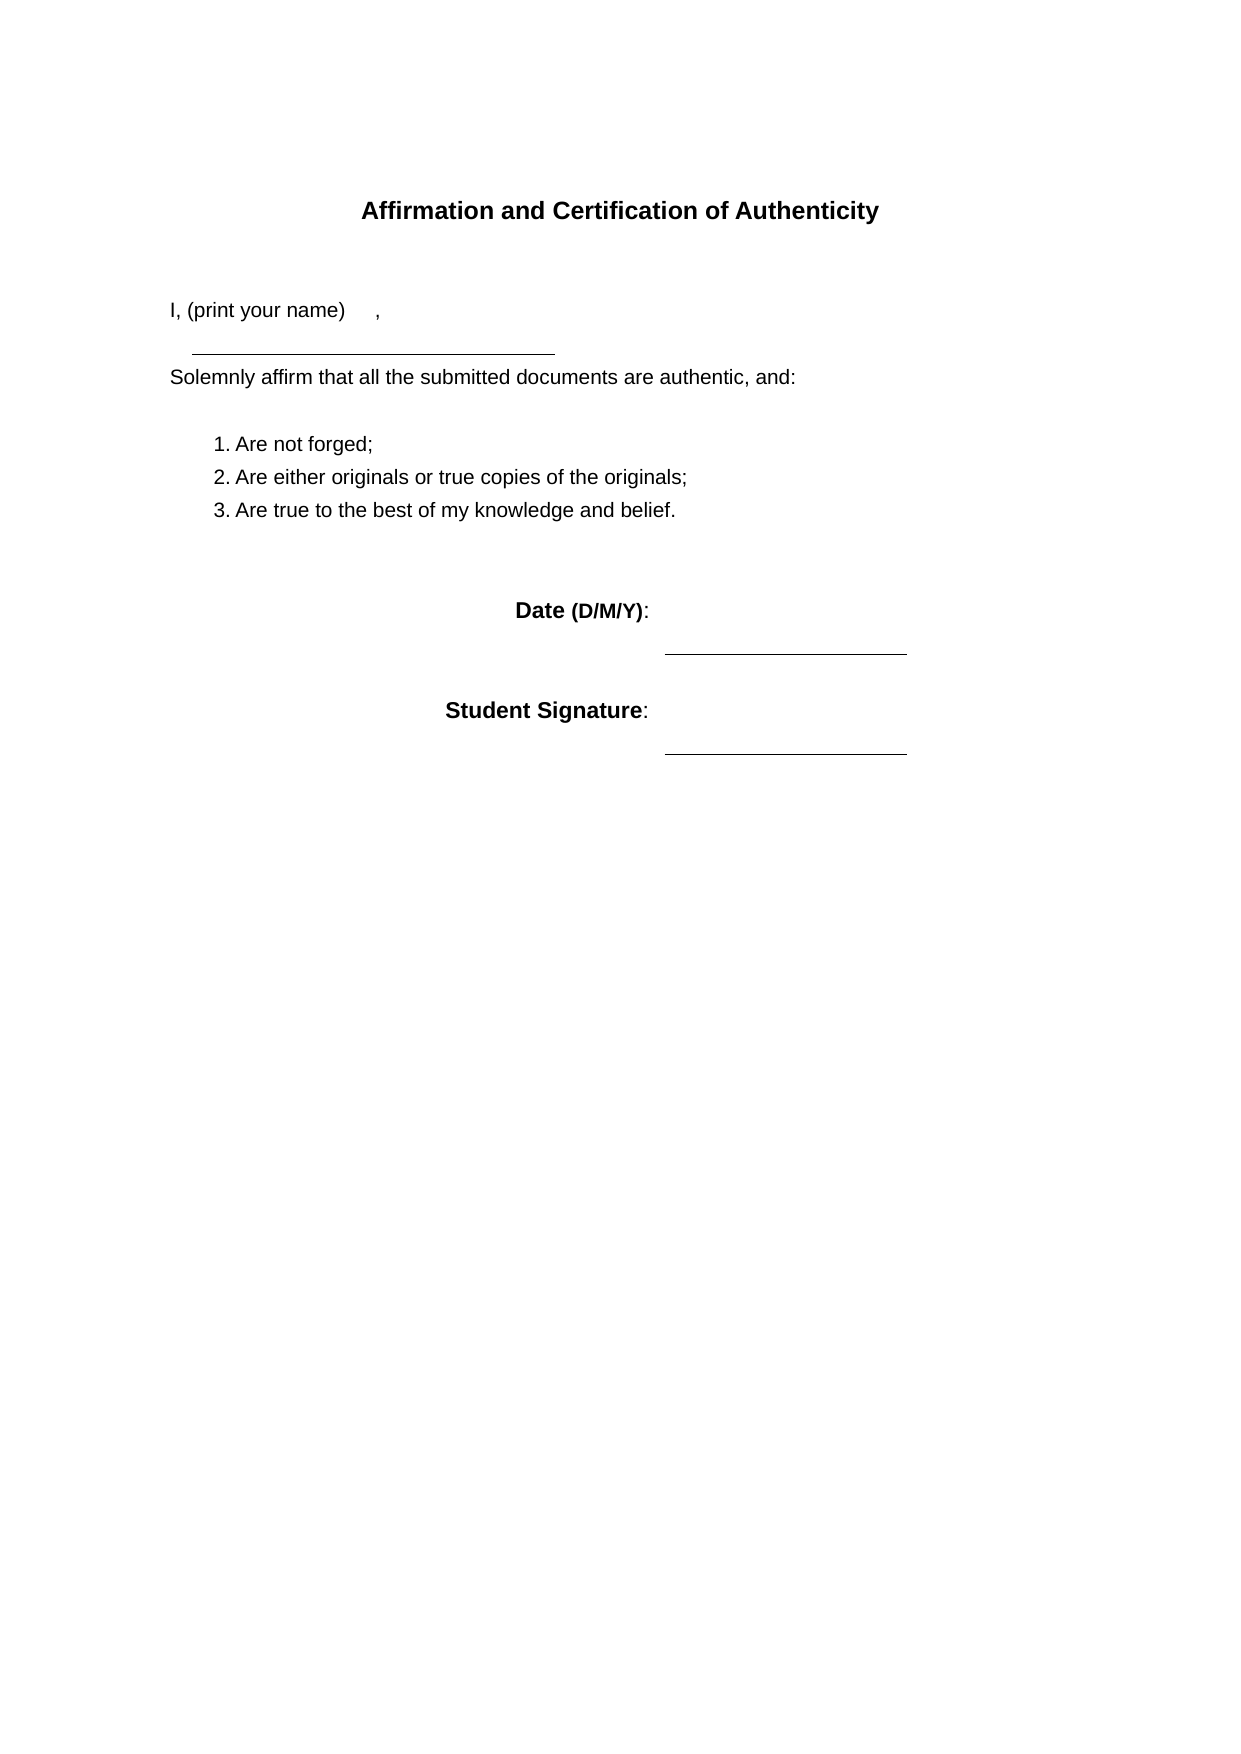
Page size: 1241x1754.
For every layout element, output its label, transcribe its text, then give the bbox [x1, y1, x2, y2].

text 1. Are not forged; [213, 427, 1092, 460]
text I, (print your name) , [169, 294, 1092, 327]
text Solemnly affirm that all the submitted documents are authentic, and: [169, 360, 1092, 394]
text Affirmation and Certification of Authenticity [148, 194, 1092, 227]
text Date (D/M/Y): [515, 594, 1093, 627]
text 3. Are true to the best of my knowledge and belief. [213, 494, 1092, 527]
text 2. Are either originals or true copies of the originals; [213, 460, 1092, 494]
text Student Signature: [445, 694, 1092, 727]
